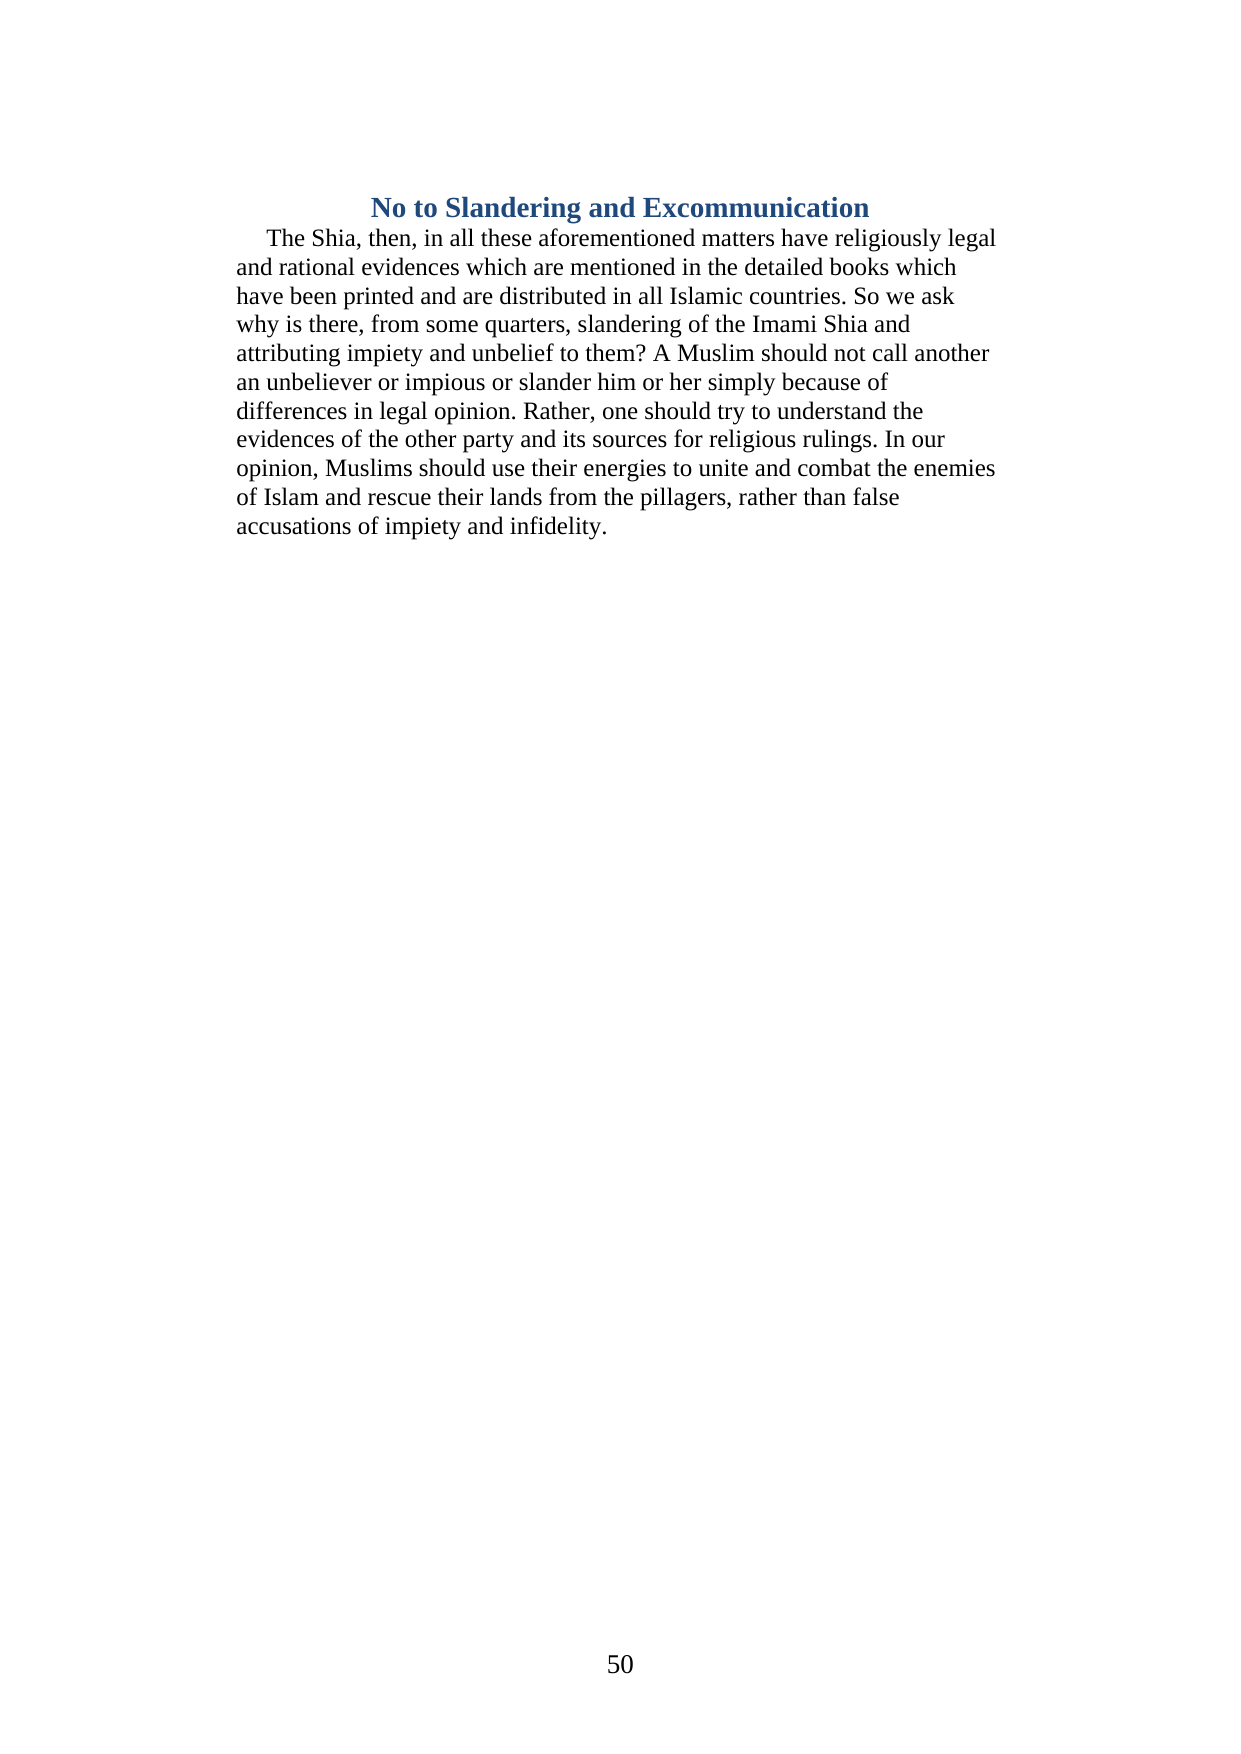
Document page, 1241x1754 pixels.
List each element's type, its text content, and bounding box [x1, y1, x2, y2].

subtitle No to Slandering and Excommunication [236, 190, 1004, 223]
text The Shia, then, in all these aforementioned matters have religiously legal and rational evidences which are mentioned in the detailed books which have been printed and are distributed in all Islamic countries. So we ask why is there, from some quarters, slandering of the Imami Shia and attributing impiety and unbelief to them? A Muslim should not call another an unbeliever or impious or slander him or her simply because of differences in legal opinion. Rather, one should try to understand the evidences of the other party and its sources for religious rulings. In our opinion, Muslims should use their energies to unite and combat the enemies of Islam and rescue their lands from the pillagers, rather than false accusations of impiety and infidelity. [236, 223, 1004, 539]
